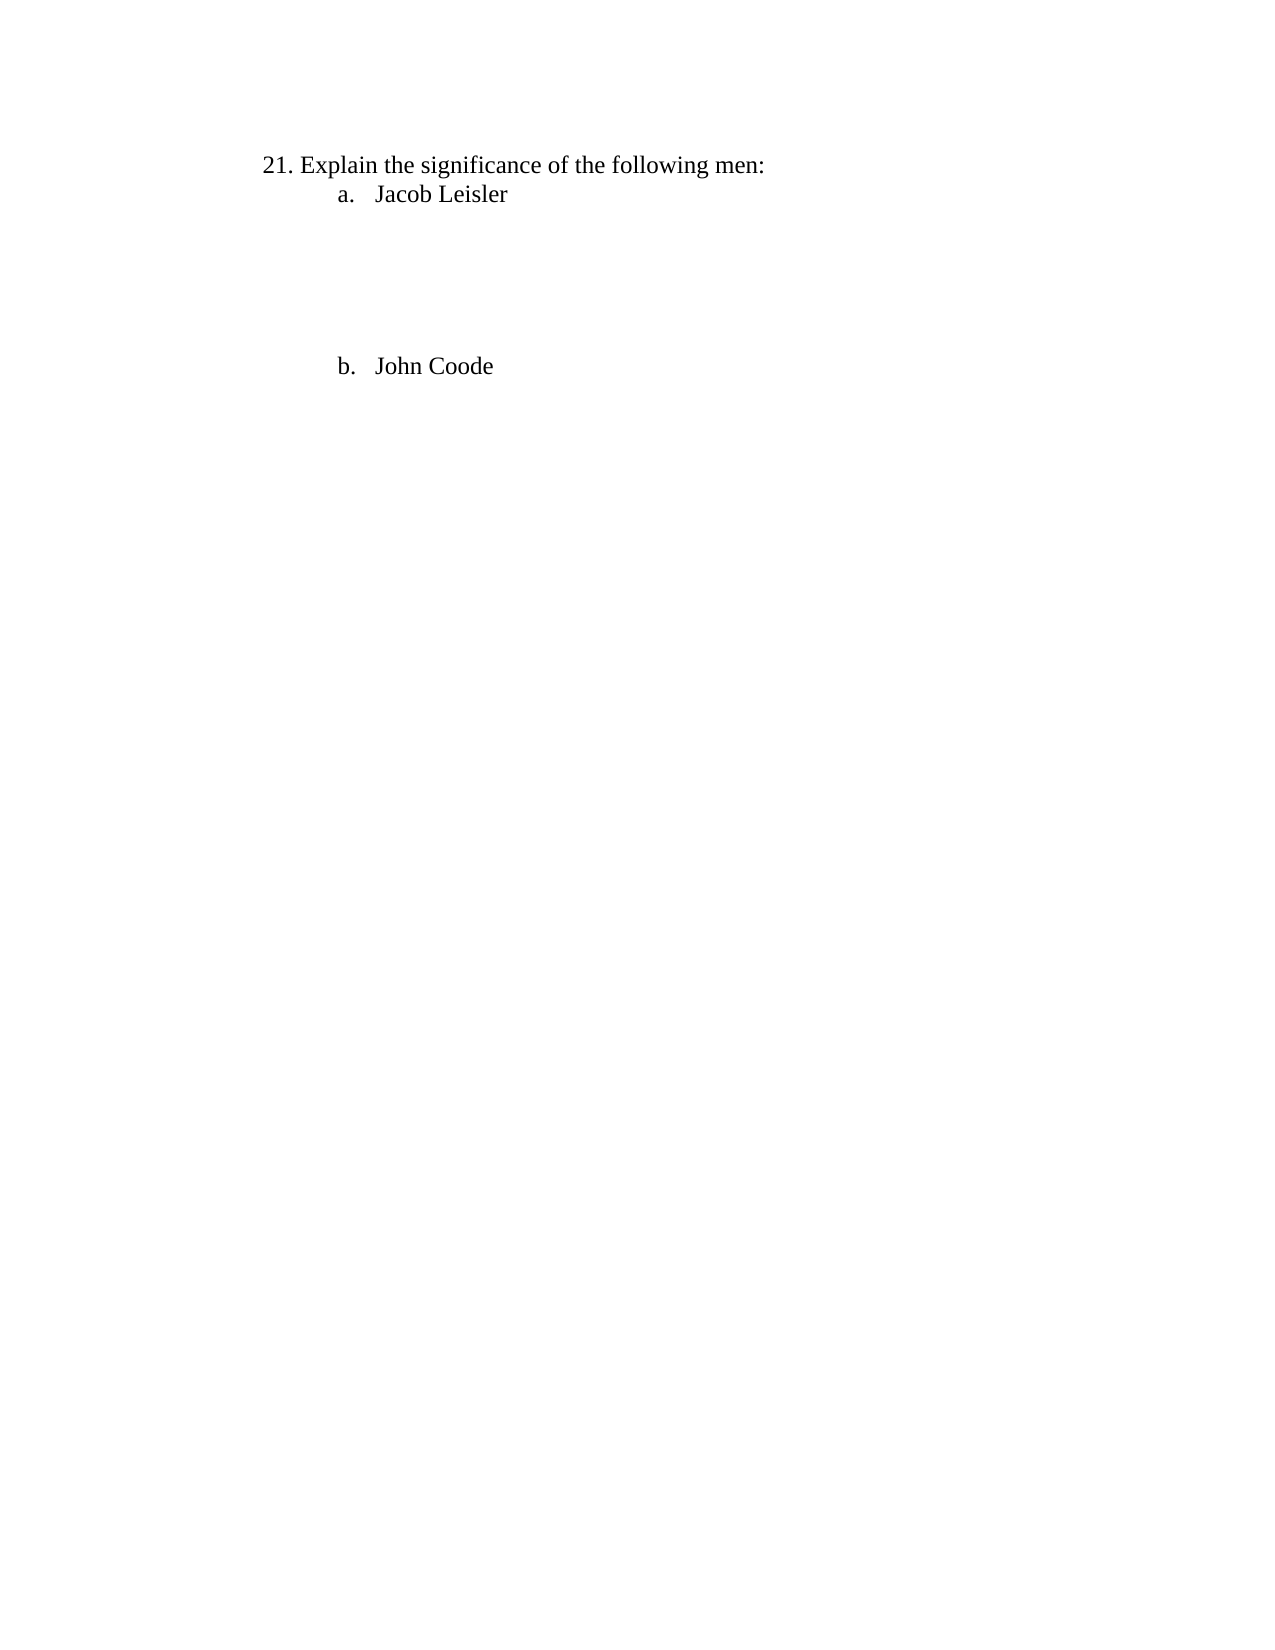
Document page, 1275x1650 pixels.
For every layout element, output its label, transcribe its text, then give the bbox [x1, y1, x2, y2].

list John Coode [337, 351, 1087, 380]
list Jacob Leisler [337, 179, 1087, 207]
list Explain the significance of the following men: [262, 150, 1087, 179]
